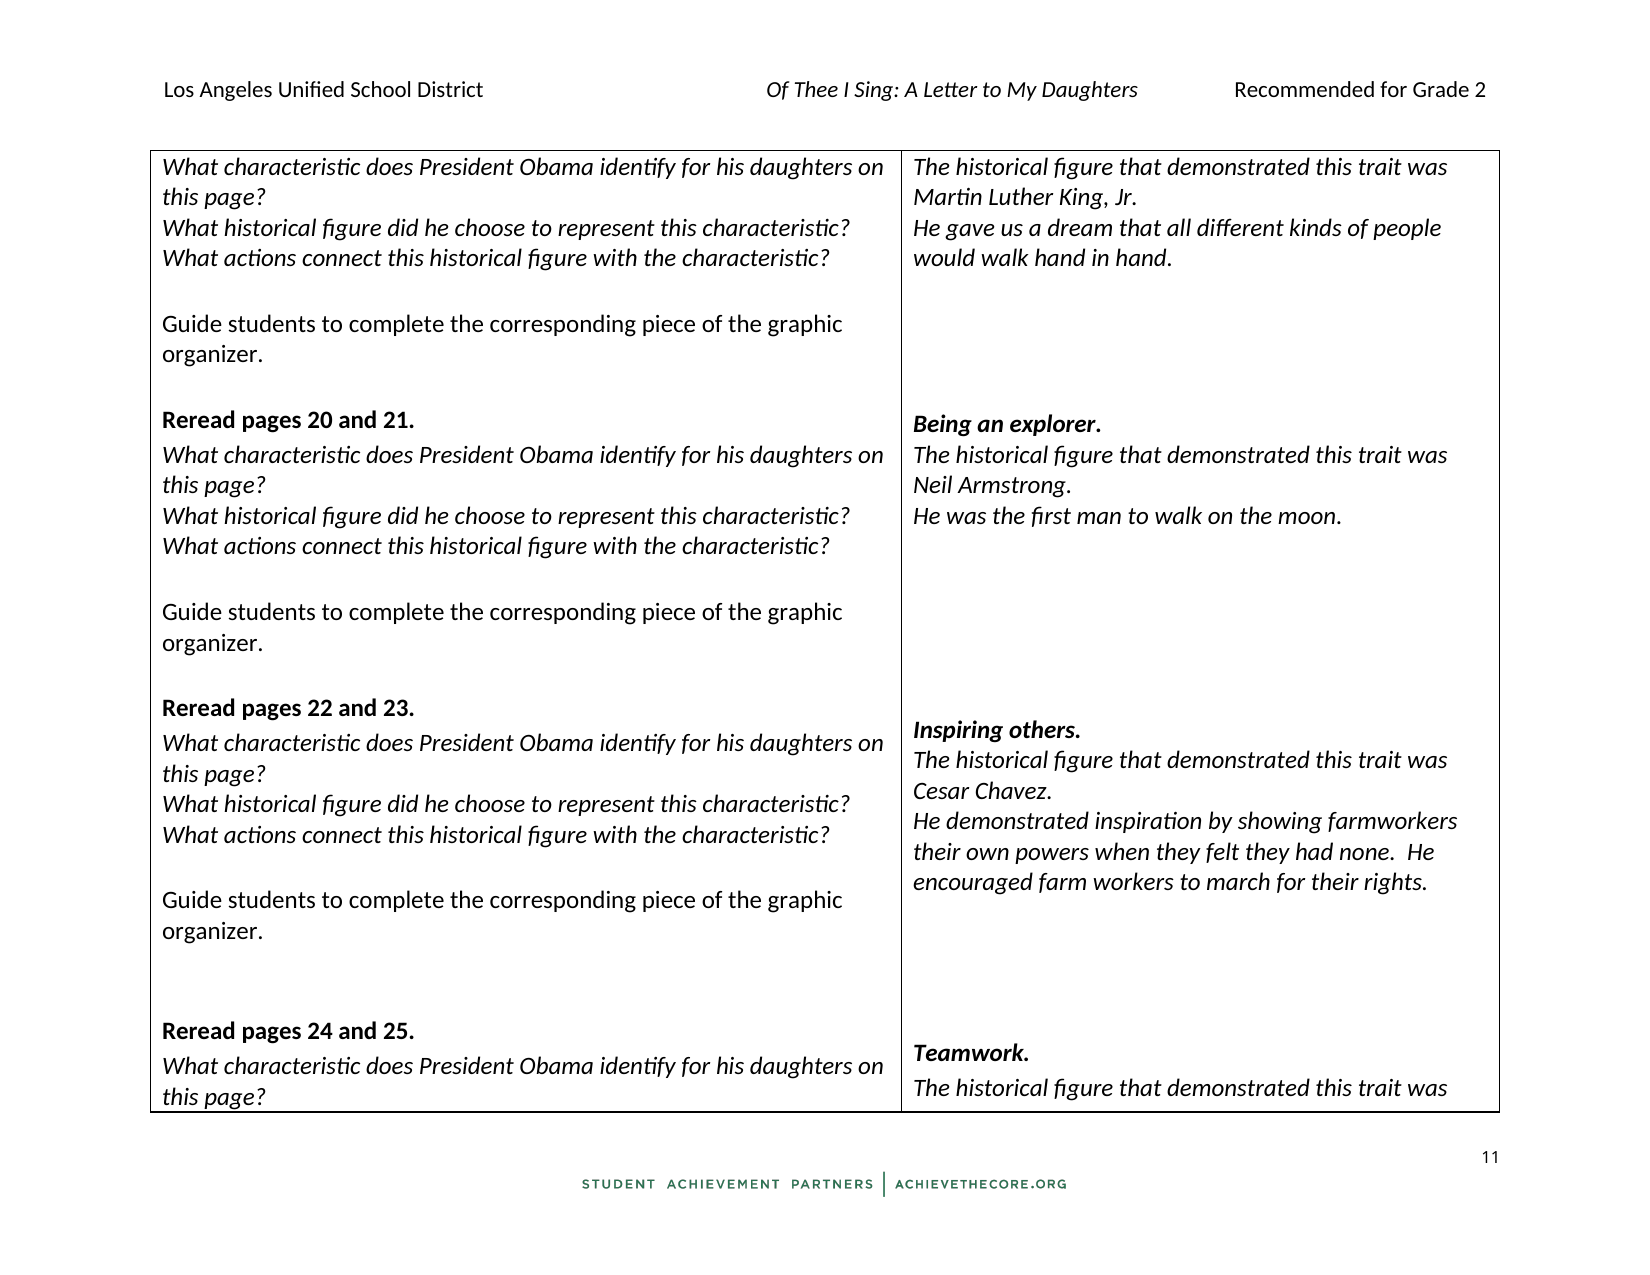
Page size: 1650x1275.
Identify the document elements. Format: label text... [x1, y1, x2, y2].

picture [571, 1168, 1079, 1200]
